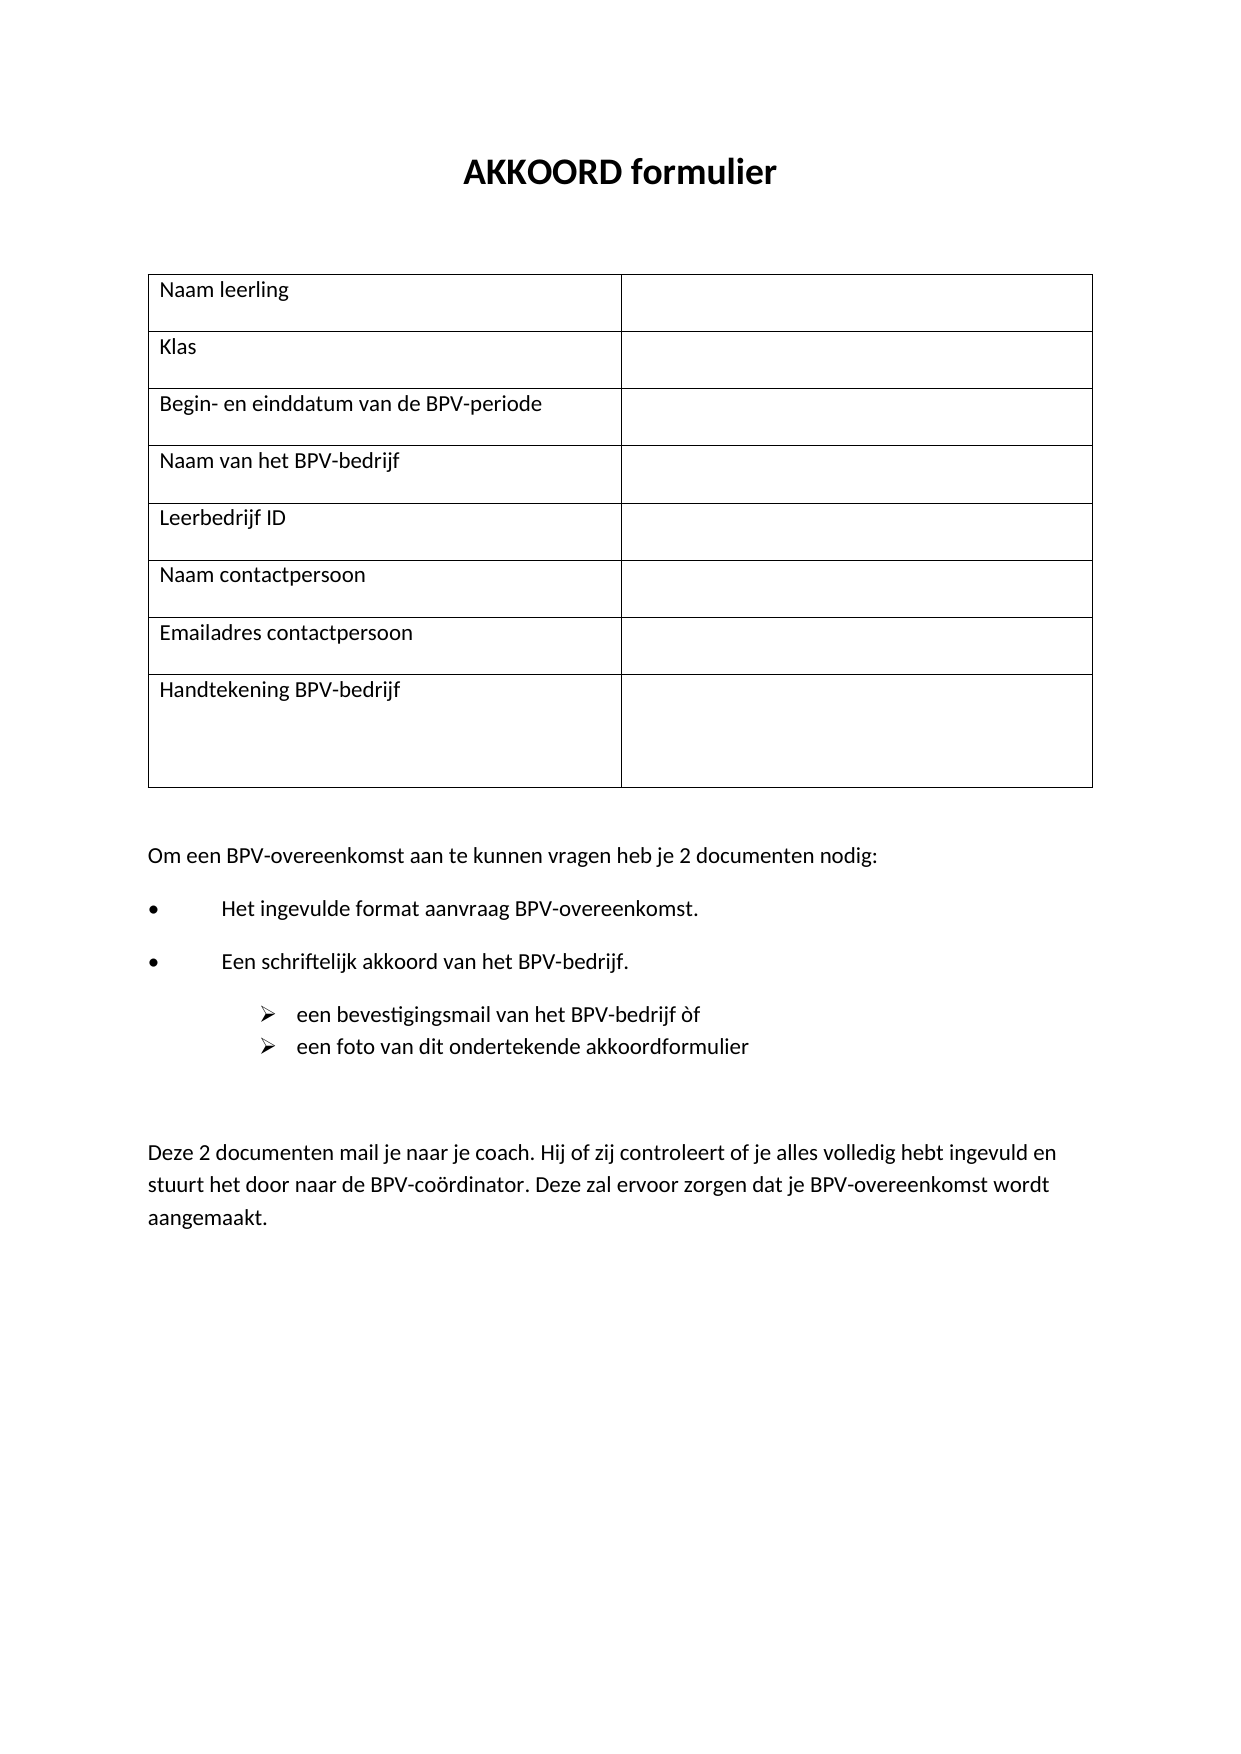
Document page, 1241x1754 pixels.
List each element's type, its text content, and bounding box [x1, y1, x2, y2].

table_cell [622, 618, 1092, 674]
table_cell [622, 675, 1092, 787]
table_cell Leerbedrijf ID [149, 504, 621, 559]
table_cell [622, 389, 1092, 445]
list een bevestigingsmail van het BPV-bedrijf òf [259, 1000, 1093, 1028]
text • Het ingevulde format aanvraag BPV-overeenkomst. [148, 894, 1093, 922]
text AKKOORD formulier [148, 148, 1093, 193]
table_cell Klas [149, 332, 621, 388]
table_header [622, 275, 1092, 331]
table_cell [622, 504, 1092, 559]
table_cell Begin- en einddatum van de BPV-periode [149, 389, 621, 445]
table_cell Naam van het BPV-bedrijf [149, 446, 621, 502]
text Om een BPV-overeenkomst aan te kunnen vragen heb je 2 documenten nodig: [148, 841, 1093, 869]
text • Een schriftelijk akkoord van het BPV-bedrijf. [148, 947, 1093, 975]
text Deze 2 documenten mail je naar je coach. Hij of zij controleert of je alles volledig hebt ingevuld en stuurt het door naar de BPV-coördinator. Deze zal ervoor zorgen dat je BPV-overeenkomst wordt aangemaakt. [148, 1138, 1093, 1231]
table_cell [622, 446, 1092, 502]
table_cell [622, 332, 1092, 388]
table_cell [622, 561, 1092, 617]
table_cell Naam contactpersoon [149, 561, 621, 617]
list een foto van dit ondertekende akkoordformulier [259, 1032, 1093, 1060]
table_cell Emailadres contactpersoon [149, 618, 621, 674]
table_cell Handtekening BPV-bedrijf [149, 675, 621, 787]
table_header Naam leerling [149, 275, 621, 331]
